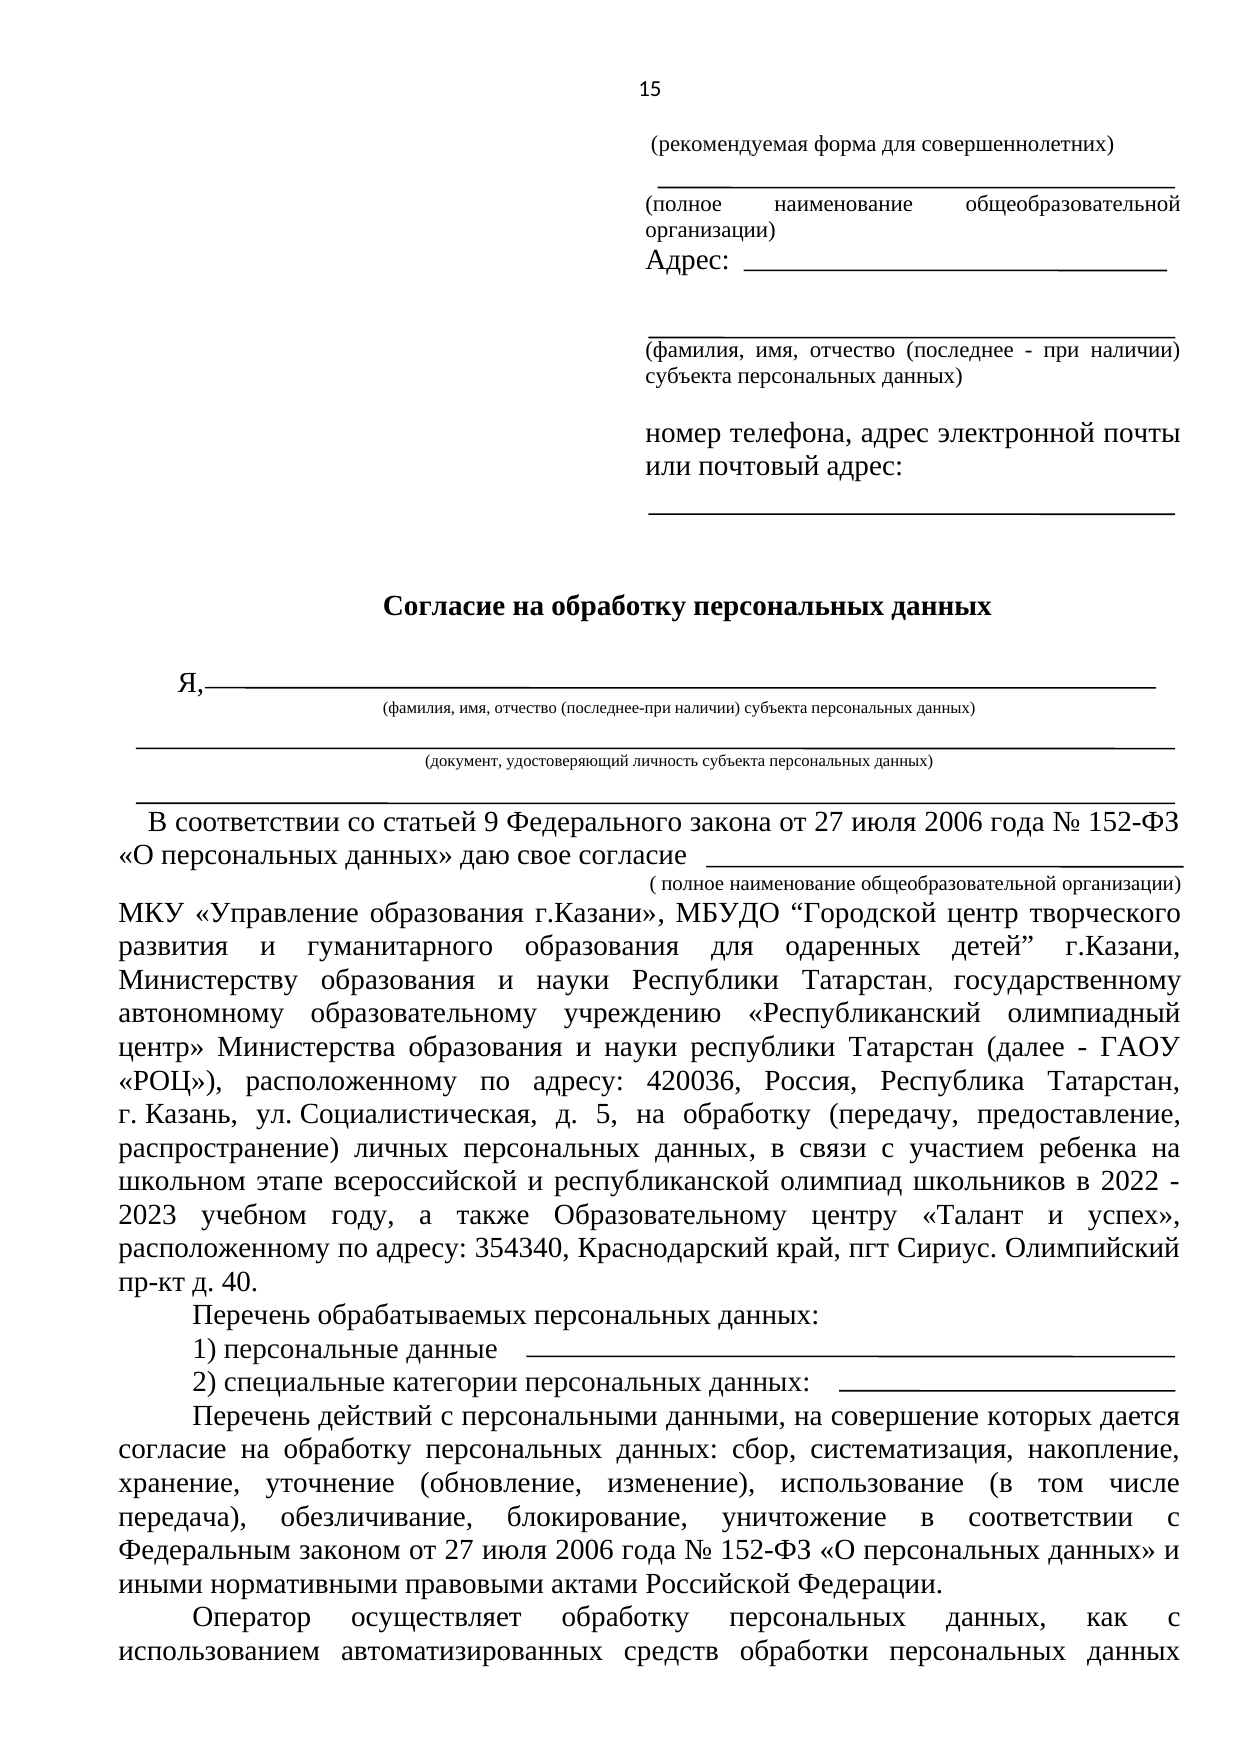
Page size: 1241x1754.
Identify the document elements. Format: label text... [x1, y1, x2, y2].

text Адрес: [645, 242, 1181, 276]
text 2) специальные категории персональных данных: [118, 1364, 1181, 1398]
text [118, 1599, 1181, 1666]
text номер телефона, адрес электронной почты или почтовый адрес: [645, 415, 1181, 482]
text Перечень действий с персональными данными, на совершение которых дается согласие на обработку персональных данных: сбор, систематизация, накопление, хранение, уточнение (обновление, изменение), использование (в том числе передача), обезличивание, блокирование, уничтожение в соответствии с Федеральным законом от 27 июля 2006 года № 152-ФЗ «О персональных данных» и иными нормативными правовыми актами Российской Федерации. [118, 1398, 1181, 1599]
text Я, [118, 665, 1181, 698]
text Перечень обрабатываемых персональных данных: [118, 1297, 1181, 1331]
text 1) персональные данные [118, 1331, 1181, 1364]
text В соответствии со статьей 9 Федерального закона от 27 июля 2006 года № 152-ФЗ «О персональных данных» даю свое согласие [118, 804, 1181, 871]
text (документ, удостоверяющий личность субъекта персональных данных) [118, 751, 1181, 770]
text (полное наименование общеобразовательной организации) [645, 190, 1181, 242]
text Согласие на обработку персональных данных [118, 588, 1181, 621]
text (полное наименование общеобразовательной организации) МКУ «Управление образования г.Казани», МБУДО “Городской центр творческого развития и гуманитарного образования для одаренных детей” г.Казани, Министерству образования и науки Республики Татарстан, государственному автономному образовательному учреждению «Республиканский олимпиадный центр» Министерства образования и науки республики Татарстан (далее - ГАОУ «РОЦ»), расположенному по адресу: 420036, Россия, Республика Татарстан, г. Казань, ул. Социалистическая, д. 5, на обработку (передачу, предоставление, распространение) личных персональных данных, в связи с участием ребенка на школьном этапе всероссийской и республиканской олимпиад школьников в 2022 - 2023 учебном году, а также Образовательному центру «Талант и успех», расположенному по адресу: 354340, Краснодарский край, пгт Сириус. Олимпийский пр-кт д. 40. [118, 871, 1181, 1297]
text (фамилия, имя, отчество (последнее - при наличии) субъекта персональных данных) [645, 336, 1181, 389]
text (фамилия, имя, отчество (последнее-при наличии) субъекта персональных данных) [118, 698, 1181, 717]
text (рекомендуемая форма для совершеннолетних) [576, 130, 1181, 156]
